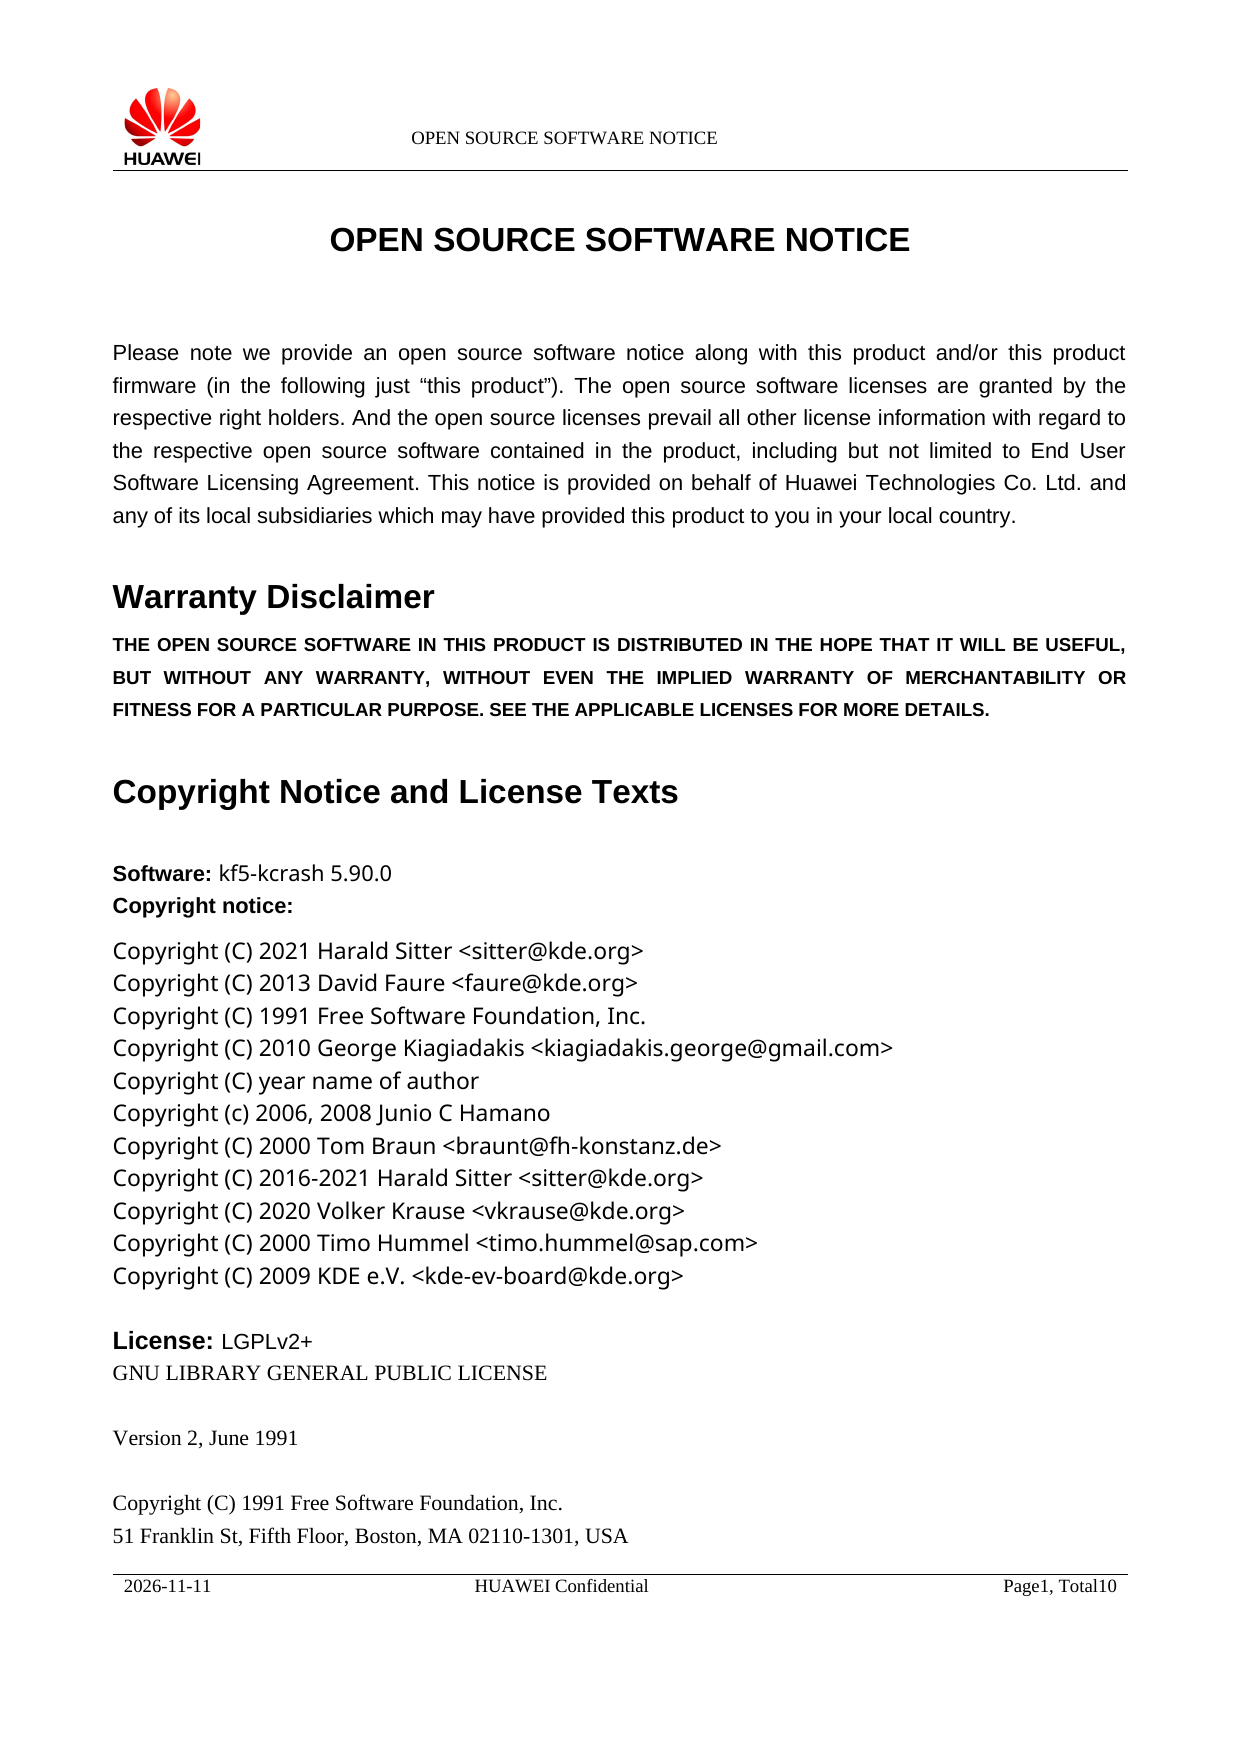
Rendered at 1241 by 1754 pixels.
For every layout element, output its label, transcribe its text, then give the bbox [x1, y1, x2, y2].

text Copyright (C) 2021 Harald Sitter <sitter@kde.org> Copyright (C) 2013 David Faure <faure@kde.org> Copyright (C) 1991 Free Software Foundation, Inc. Copyright (C) 2010 George Kiagiadakis <kiagiadakis.george@gmail.com> Copyright (C) year name of author Copyright (c) 2006, 2008 Junio C Hamano Copyright (C) 2000 Tom Braun <braunt@fh-konstanz.de> Copyright (C) 2016-2021 Harald Sitter <sitter@kde.org> Copyright (C) 2020 Volker Krause <vkrause@kde.org> Copyright (C) 2000 Timo Hummel <timo.hummel@sap.com> Copyright (C) 2009 KDE e.V. <kde-ev-board@kde.org> [112, 934, 1128, 1324]
text License: LGPLv2+ [112, 1324, 1128, 1356]
text Copyright Notice and License Texts [112, 759, 1128, 824]
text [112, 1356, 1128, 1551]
picture [124, 88, 201, 165]
text The open source software in this product is distributed in the hope that it will be useful, but WITHOUT ANY WARRANTY, without even the implied warranty of MERCHANTABILITY or FITNESS FOR A PARTICULAR PURPOSE. See the applicable licenses for more details. [112, 629, 1128, 726]
text Warranty Disclaimer [112, 564, 1128, 629]
text Copyright notice: [112, 889, 1128, 921]
text OPEN SOURCE SOFTWARE NOTICE [112, 206, 1128, 271]
title Software: kf5-kcrash 5.90.0 [112, 856, 1128, 889]
text Please note we provide an open source software notice along with this product and/or this product firmware (in the following just “this product”). The open source software licenses are granted by the respective right holders. And the open source licenses prevail all other license information with regard to the respective open source software contained in the product, including but not limited to End User Software Licensing Agreement. This notice is provided on behalf of Huawei Technologies Co. Ltd. and any of its local subsidiaries which may have provided this product to you in your local country. [112, 336, 1128, 531]
